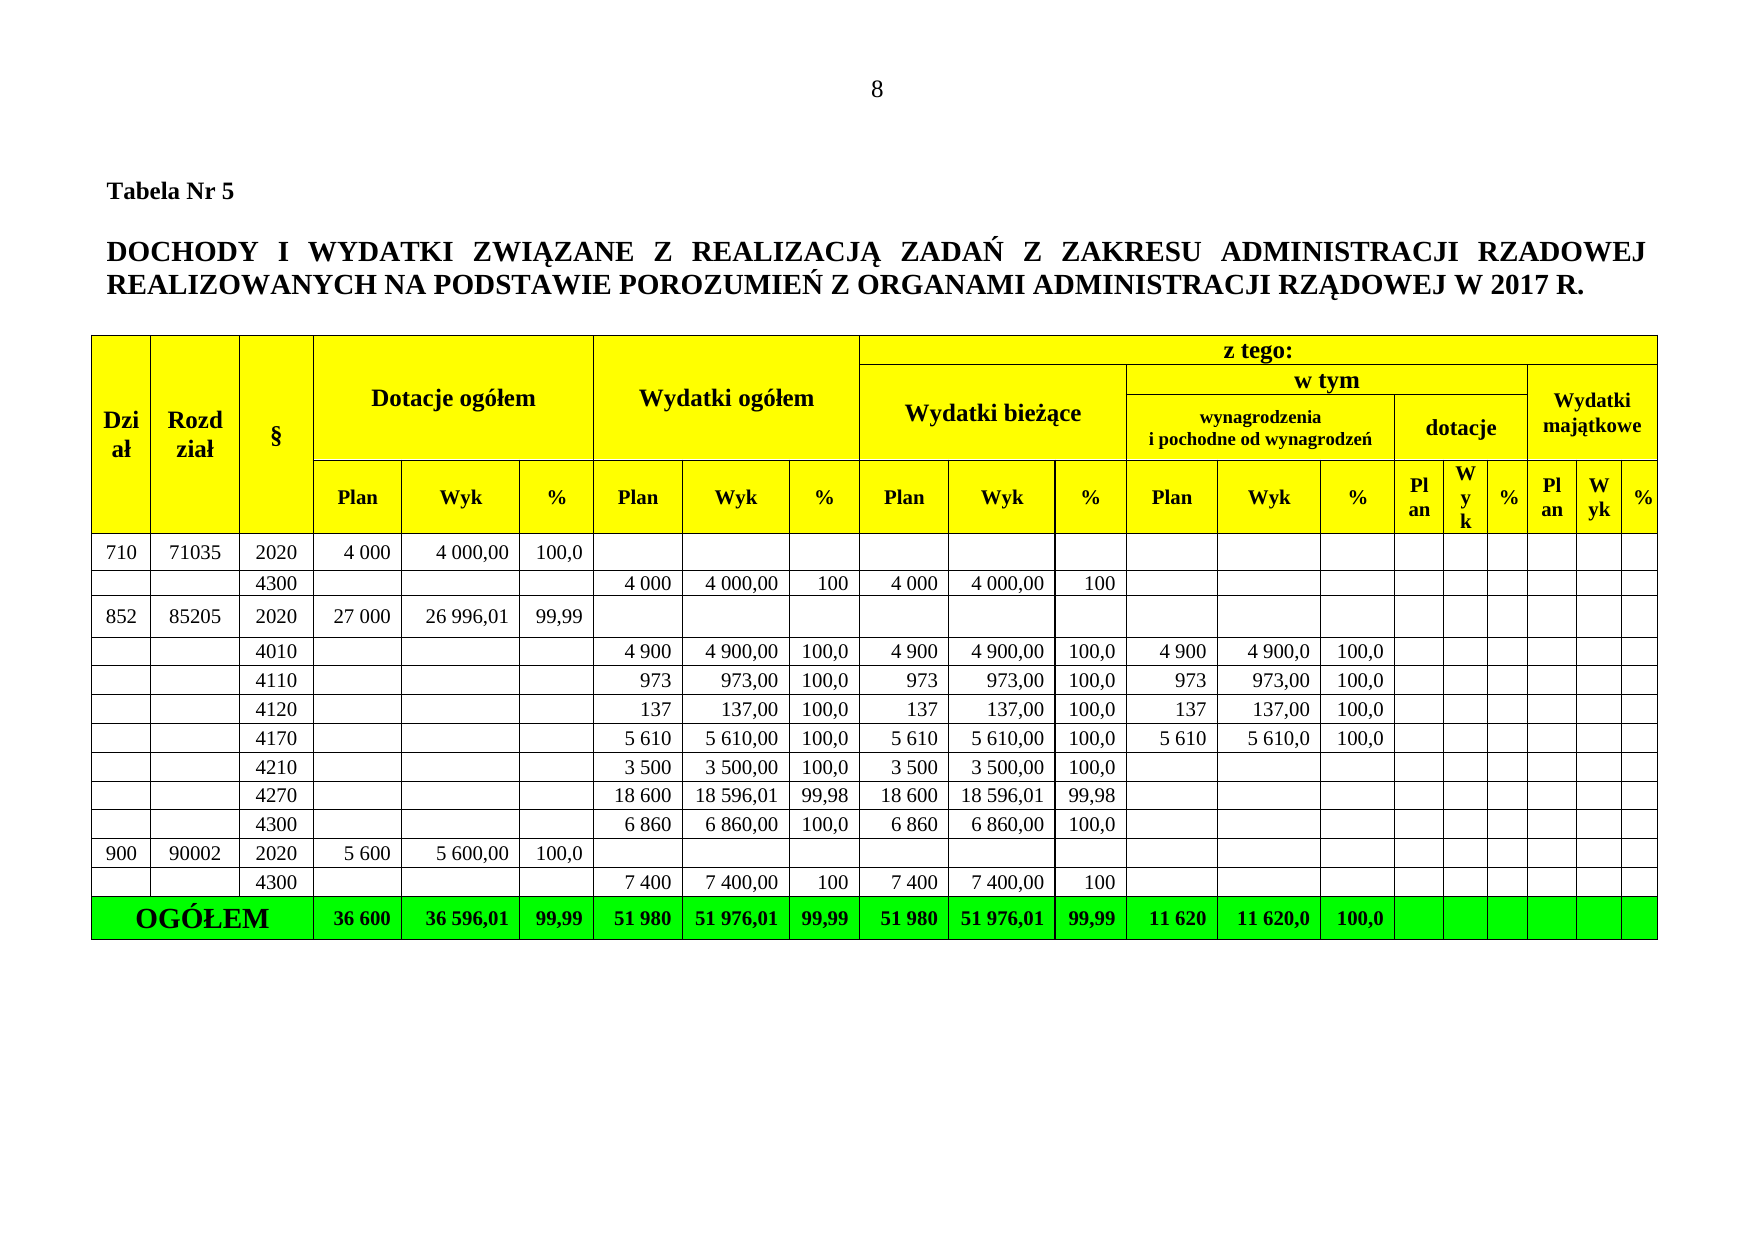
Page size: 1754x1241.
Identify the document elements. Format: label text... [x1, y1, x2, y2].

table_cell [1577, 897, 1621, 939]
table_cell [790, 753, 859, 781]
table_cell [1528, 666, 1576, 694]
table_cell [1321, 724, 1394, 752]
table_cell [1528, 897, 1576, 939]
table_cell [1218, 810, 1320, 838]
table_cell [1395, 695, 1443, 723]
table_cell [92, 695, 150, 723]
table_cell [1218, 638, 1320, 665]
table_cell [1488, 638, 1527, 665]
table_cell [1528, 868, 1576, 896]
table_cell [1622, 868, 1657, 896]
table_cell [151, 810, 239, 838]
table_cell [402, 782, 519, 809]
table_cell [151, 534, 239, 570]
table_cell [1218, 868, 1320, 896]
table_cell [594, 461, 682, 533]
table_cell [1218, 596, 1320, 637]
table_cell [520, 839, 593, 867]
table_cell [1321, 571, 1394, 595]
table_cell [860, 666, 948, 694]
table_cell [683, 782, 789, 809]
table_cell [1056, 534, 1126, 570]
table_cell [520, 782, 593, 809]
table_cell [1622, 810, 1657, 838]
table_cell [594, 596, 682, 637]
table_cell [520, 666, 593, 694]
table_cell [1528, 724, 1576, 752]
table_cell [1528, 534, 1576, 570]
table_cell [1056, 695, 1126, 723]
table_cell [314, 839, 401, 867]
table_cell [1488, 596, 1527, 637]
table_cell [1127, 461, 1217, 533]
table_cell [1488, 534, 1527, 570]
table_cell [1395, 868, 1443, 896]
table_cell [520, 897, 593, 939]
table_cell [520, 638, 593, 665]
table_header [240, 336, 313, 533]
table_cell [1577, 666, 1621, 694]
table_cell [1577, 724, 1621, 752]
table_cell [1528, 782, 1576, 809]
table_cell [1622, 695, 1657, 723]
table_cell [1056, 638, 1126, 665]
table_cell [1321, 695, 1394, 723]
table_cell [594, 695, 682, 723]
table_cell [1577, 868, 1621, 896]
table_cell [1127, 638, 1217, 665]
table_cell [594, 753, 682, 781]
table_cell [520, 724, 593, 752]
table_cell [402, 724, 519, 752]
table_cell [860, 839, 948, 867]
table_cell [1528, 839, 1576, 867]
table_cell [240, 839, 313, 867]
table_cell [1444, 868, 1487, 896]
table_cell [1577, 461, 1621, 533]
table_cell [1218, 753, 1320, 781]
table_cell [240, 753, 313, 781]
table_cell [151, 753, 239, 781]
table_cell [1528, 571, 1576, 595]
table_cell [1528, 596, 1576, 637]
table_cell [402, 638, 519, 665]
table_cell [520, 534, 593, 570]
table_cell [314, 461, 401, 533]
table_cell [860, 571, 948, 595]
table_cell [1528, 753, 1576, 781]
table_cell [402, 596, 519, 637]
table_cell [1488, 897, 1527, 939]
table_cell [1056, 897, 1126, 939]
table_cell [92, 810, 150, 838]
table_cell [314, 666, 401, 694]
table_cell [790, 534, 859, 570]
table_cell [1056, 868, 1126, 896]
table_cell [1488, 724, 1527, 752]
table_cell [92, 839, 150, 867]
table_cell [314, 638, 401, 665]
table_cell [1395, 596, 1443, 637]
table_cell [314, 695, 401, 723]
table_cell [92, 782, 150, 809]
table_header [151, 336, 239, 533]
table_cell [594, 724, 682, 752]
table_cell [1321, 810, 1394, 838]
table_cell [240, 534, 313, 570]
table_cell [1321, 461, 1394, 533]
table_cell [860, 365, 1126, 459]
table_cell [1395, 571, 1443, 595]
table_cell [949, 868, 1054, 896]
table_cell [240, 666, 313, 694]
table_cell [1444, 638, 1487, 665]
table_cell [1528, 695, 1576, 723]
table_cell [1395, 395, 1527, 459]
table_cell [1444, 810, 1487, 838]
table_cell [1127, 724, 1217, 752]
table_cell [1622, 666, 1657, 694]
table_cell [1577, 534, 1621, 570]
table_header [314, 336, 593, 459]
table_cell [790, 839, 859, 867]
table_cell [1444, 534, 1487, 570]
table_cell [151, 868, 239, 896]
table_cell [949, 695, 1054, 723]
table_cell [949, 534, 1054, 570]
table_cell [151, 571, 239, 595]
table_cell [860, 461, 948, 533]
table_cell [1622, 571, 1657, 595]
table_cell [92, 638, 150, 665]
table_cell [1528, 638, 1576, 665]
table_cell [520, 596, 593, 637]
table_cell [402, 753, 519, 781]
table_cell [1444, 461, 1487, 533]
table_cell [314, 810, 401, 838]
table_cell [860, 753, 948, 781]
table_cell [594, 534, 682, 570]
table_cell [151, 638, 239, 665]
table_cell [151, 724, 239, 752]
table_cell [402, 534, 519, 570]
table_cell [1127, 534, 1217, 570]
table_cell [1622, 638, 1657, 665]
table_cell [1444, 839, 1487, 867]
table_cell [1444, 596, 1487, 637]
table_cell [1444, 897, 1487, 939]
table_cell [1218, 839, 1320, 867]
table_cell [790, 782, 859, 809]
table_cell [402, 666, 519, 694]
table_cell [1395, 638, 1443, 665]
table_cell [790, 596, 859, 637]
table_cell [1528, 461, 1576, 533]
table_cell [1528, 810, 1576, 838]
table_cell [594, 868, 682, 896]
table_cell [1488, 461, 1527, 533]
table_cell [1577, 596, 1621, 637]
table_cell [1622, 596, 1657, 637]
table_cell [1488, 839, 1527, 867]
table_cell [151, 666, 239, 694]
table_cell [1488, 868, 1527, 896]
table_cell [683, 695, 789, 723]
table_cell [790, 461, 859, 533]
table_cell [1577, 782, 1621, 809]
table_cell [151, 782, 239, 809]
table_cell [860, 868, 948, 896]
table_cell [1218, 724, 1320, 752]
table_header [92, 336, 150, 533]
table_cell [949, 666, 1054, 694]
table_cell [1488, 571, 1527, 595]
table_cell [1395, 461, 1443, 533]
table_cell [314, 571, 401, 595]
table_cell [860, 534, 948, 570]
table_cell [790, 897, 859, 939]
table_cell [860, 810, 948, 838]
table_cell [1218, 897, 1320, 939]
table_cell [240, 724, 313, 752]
text DOCHODY I WYDATKI ZWIĄZANE Z REALIZACJĄ ZADAŃ Z ZAKRESU ADMINISTRACJI RZADOWEJ REALIZOWANYCH NA PODSTAWIE POROZUMIEŃ Z ORGANAMI ADMINISTRACJI RZĄDOWEJ W 2017 R. [106, 234, 1648, 301]
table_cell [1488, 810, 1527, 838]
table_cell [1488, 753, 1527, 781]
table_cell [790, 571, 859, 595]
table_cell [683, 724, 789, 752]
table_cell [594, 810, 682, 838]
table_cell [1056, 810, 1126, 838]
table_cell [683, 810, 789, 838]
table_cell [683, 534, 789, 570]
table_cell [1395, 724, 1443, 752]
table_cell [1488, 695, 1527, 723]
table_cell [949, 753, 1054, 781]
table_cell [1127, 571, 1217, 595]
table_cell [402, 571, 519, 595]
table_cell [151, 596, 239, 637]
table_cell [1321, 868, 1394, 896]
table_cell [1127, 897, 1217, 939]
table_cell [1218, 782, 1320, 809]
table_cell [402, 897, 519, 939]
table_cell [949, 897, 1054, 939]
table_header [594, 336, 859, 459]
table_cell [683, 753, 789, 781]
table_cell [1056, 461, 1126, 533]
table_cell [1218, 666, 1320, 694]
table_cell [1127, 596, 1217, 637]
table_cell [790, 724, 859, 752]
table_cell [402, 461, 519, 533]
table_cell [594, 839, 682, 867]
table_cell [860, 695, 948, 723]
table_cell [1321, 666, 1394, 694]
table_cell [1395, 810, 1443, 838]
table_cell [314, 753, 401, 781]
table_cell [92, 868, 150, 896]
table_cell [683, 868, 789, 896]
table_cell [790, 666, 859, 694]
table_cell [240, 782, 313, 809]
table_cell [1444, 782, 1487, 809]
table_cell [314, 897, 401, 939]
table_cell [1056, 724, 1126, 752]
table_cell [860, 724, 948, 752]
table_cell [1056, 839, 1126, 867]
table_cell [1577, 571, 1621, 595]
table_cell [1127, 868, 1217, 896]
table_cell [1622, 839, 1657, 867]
text Tabela Nr 5 [106, 176, 1648, 205]
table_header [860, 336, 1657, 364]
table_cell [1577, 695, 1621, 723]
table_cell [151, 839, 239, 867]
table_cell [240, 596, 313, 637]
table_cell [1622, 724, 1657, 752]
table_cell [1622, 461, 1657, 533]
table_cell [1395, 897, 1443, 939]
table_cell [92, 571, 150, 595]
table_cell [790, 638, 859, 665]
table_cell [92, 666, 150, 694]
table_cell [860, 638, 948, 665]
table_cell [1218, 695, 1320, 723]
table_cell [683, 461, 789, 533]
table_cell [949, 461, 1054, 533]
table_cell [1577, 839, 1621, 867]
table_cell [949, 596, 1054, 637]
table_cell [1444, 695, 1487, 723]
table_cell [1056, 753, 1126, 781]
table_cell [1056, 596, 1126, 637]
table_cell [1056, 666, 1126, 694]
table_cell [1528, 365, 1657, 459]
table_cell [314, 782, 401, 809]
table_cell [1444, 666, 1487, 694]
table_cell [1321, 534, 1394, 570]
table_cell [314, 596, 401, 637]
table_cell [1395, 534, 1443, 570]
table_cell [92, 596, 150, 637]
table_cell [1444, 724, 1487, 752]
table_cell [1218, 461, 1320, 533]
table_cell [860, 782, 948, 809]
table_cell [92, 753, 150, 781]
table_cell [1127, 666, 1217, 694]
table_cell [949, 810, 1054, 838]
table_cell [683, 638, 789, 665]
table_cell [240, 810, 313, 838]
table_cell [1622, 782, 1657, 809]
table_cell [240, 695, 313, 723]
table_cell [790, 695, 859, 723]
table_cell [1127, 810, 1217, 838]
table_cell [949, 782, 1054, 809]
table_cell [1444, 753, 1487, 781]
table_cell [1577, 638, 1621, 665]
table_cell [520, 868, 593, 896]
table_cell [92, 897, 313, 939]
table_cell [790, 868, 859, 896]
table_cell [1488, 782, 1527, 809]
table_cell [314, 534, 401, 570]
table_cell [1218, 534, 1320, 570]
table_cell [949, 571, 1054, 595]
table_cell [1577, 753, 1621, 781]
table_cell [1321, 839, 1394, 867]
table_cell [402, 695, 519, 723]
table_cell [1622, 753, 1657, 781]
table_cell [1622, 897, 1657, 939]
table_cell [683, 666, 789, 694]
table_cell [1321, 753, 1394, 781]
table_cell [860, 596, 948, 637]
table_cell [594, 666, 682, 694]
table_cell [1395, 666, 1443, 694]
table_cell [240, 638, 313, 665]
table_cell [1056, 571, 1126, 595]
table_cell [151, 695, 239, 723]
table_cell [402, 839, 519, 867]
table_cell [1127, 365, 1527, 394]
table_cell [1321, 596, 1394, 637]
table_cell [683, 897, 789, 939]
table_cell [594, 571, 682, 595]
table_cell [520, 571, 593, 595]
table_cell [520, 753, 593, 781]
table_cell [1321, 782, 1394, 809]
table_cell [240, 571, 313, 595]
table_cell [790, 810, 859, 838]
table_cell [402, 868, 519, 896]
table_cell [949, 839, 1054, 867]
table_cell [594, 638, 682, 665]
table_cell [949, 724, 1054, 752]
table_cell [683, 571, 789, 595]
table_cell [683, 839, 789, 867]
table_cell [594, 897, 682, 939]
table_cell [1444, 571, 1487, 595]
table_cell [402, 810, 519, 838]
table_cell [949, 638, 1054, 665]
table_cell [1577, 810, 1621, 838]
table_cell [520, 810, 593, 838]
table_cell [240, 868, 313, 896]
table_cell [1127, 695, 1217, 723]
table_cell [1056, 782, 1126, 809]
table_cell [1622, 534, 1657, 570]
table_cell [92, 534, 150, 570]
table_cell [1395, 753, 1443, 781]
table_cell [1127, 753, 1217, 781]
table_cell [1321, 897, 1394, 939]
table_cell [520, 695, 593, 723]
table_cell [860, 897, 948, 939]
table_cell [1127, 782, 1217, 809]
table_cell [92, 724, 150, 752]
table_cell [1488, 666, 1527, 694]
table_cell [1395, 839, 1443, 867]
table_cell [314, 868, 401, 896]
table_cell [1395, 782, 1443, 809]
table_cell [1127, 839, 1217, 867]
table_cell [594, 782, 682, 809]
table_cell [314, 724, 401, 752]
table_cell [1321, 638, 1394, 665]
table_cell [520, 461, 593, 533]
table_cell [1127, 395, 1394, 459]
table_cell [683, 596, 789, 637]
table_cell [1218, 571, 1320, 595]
